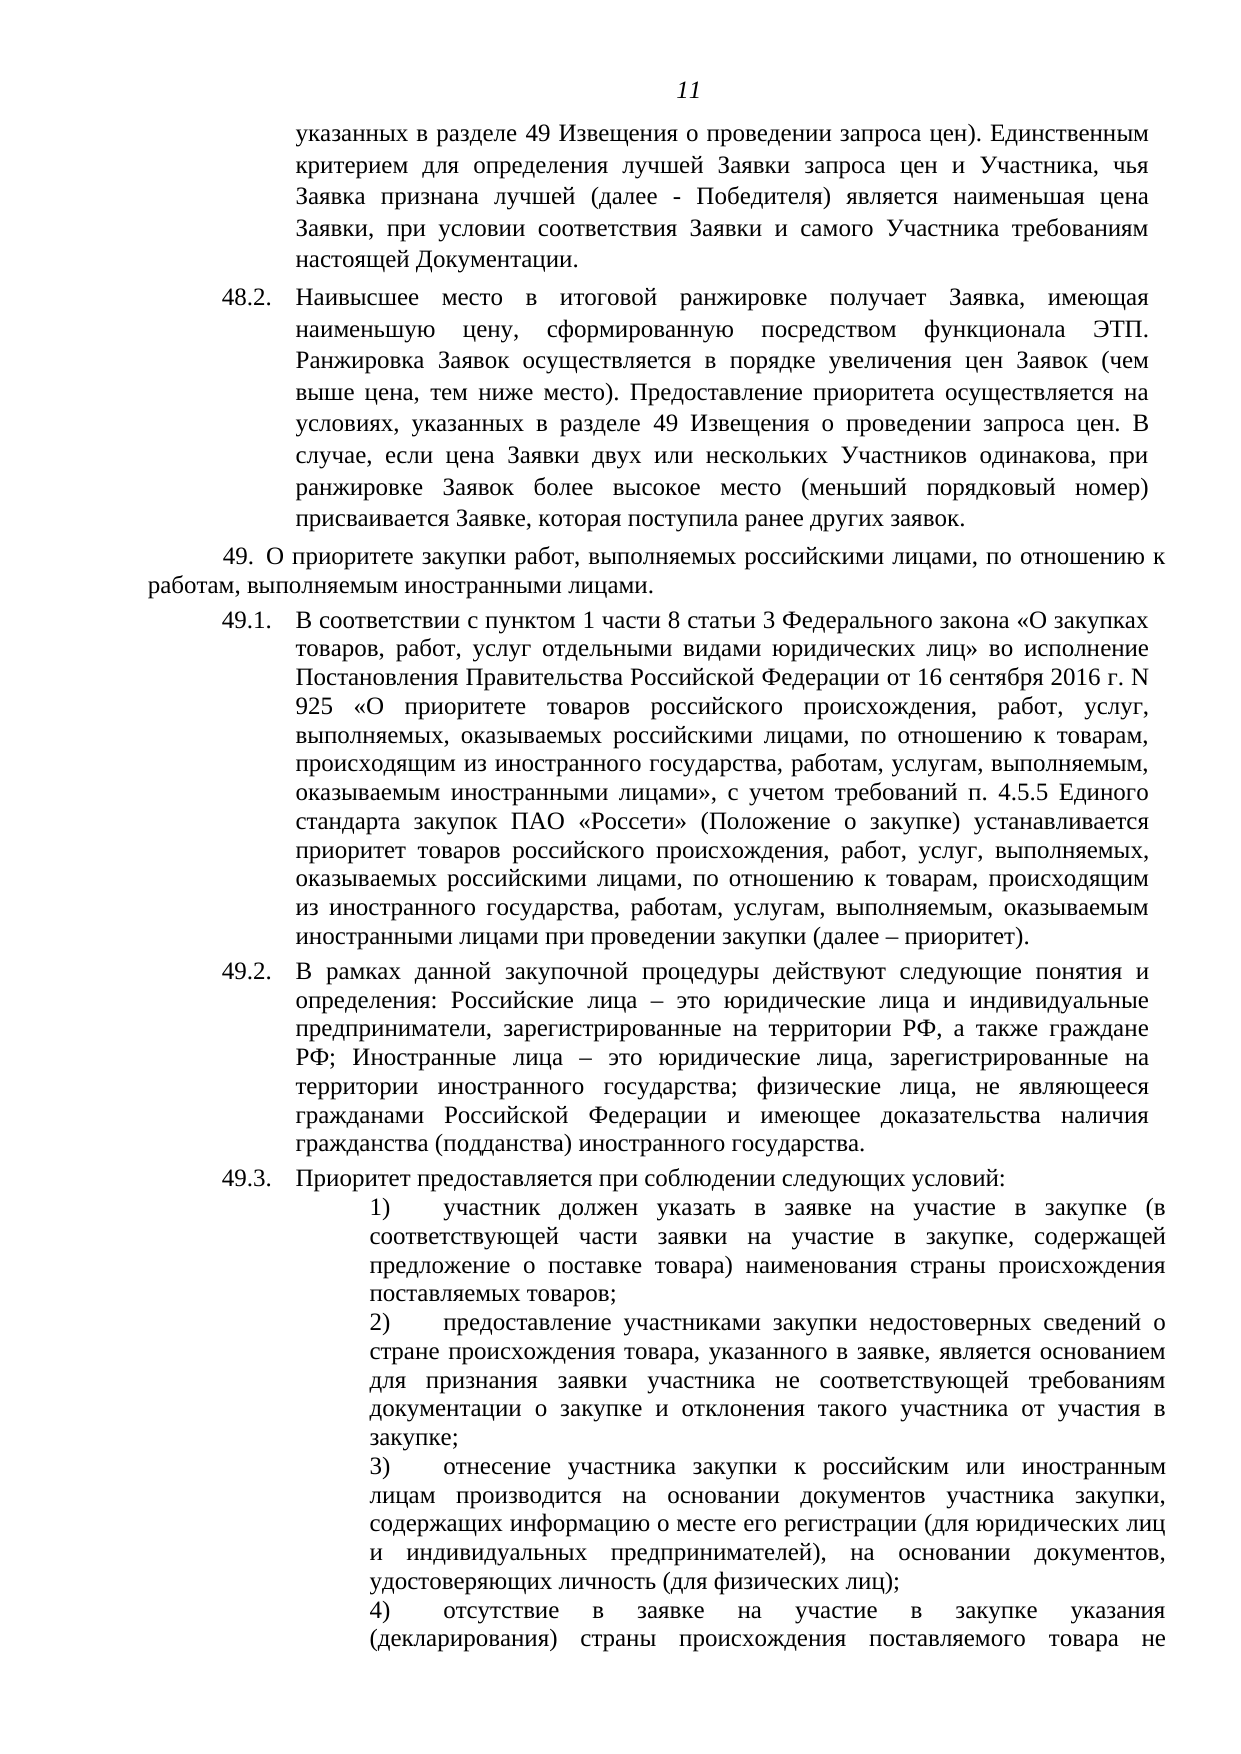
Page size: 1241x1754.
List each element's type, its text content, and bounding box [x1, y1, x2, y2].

list отнесение участника закупки к российским или иностранным лицам производится на основании документов участника закупки, содержащих информацию о месте его регистрации (для юридических лиц и индивидуальных предпринимателей), на основании документов, удостоверяющих личность (для физических лиц); [369, 1451, 1166, 1595]
list Наивысшее место в итоговой ранжировке получает Заявка, имеющая наименьшую цену, сформированную посредством функционала ЭТП. Ранжировка Заявок осуществляется в порядке увеличения цен Заявок (чем выше цена, тем ниже место). Предоставление приоритета осуществляется на условиях, указанных в разделе 49 Извещения о проведении запроса цен. В случае, если цена Заявки двух или нескольких Участников одинакова, при ранжировке Заявок более высокое место (меньший порядковый номер) присваивается Заявке, которая поступила ранее других заявок. [222, 282, 1150, 532]
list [222, 118, 1150, 273]
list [369, 1595, 1166, 1652]
list В соответствии с пунктом 1 части 8 статьи 3 Федерального закона «О закупках товаров, работ, услуг отдельными видами юридических лиц» во исполнение Постановления Правительства Российской Федерации от 16 сентября 2016 г. N 925 «О приоритете товаров российского происхождения, работ, услуг, выполняемых, оказываемых российскими лицами, по отношению к товарам, происходящим из иностранного государства, работам, услугам, выполняемым, оказываемым иностранными лицами», с учетом требований п. 4.5.5 Единого стандарта закупок ПАО «Россети» (Положение о закупке) устанавливается приоритет товаров российского происхождения, работ, услуг, выполняемых, оказываемых российскими лицами, по отношению к товарам, происходящим из иностранного государства, работам, услугам, выполняемым, оказываемым иностранными лицами при проведении закупки (далее – приоритет). [222, 605, 1150, 950]
list В рамках данной закупочной процедуры действуют следующие понятия и определения: Российские лица – это юридические лица и индивидуальные предприниматели, зарегистрированные на территории РФ, а также граждане РФ; Иностранные лица – это юридические лица, зарегистрированные на территории иностранного государства; физические лица, не являющееся гражданами Российской Федерации и имеющее доказательства наличия гражданства (подданства) иностранного государства. [222, 956, 1150, 1157]
list предоставление участниками закупки недостоверных сведений о стране происхождения товара, указанного в заявке, является основанием для признания заявки участника не соответствующей требованиям документации о закупке и отклонения такого участника от участия в закупке; [369, 1307, 1166, 1451]
list Приоритет предоставляется при соблюдении следующих условий: [222, 1163, 1150, 1192]
list О приоритете закупки работ, выполняемых российскими лицами, по отношению к работам, выполняемым иностранными лицами. [148, 541, 1166, 598]
list участник должен указать в заявке на участие в закупке (в соответствующей части заявки на участие в закупке, содержащей предложение о поставке товара) наименования страны происхождения поставляемых товаров; [369, 1192, 1166, 1307]
